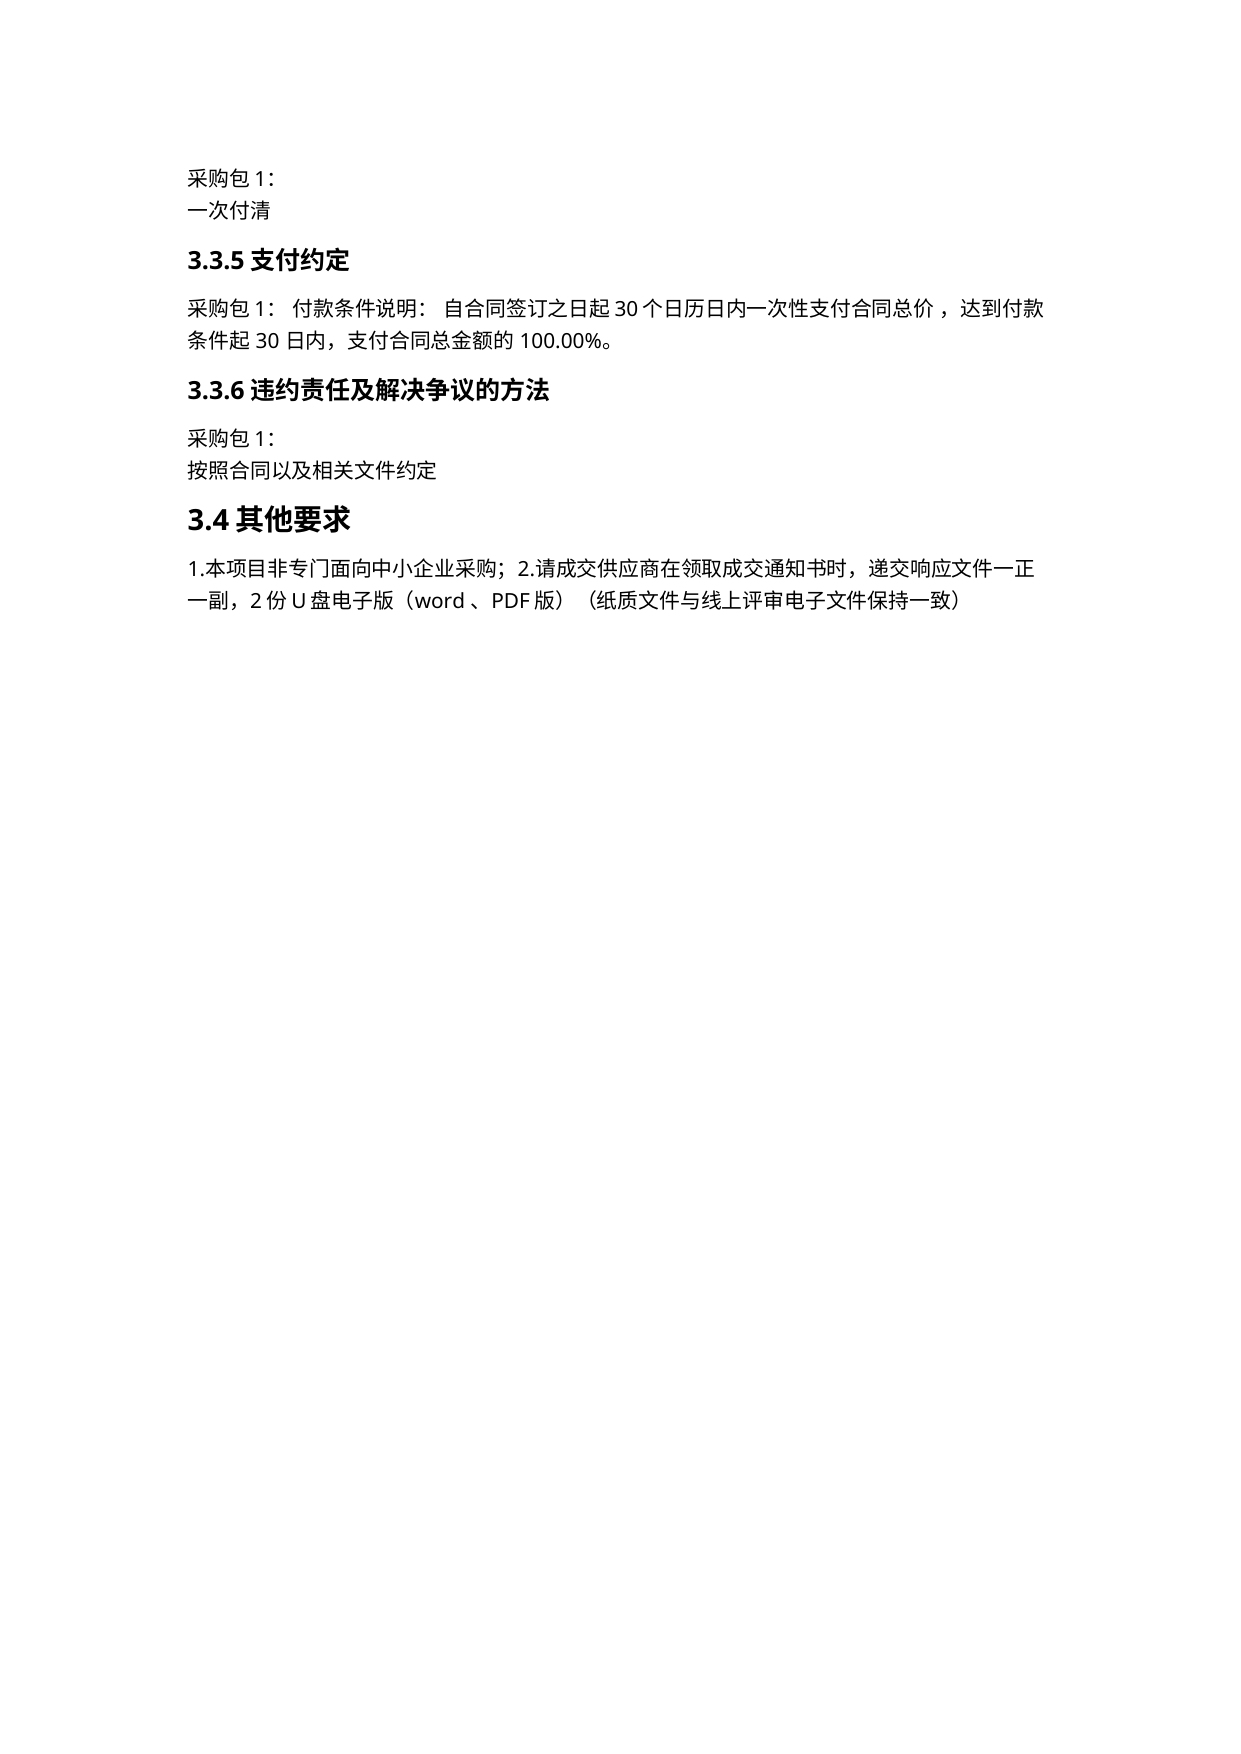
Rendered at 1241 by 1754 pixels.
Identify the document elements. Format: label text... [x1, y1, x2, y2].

text 采购包1： [187, 422, 1053, 454]
text 1.本项目非专门面向中小企业采购；2.请成交供应商在领取成交通知书时，递交响应文件一正一副，2份U盘电子版（word 、PDF版）（纸质文件与线上评审电子文件保持一致） [187, 552, 1053, 617]
text 3.4其他要求 [187, 487, 1053, 552]
text 一次付清 [187, 194, 1053, 227]
text 按照合同以及相关文件约定 [187, 454, 1053, 487]
text 3.3.5支付约定 [187, 227, 1053, 292]
text 采购包1： 付款条件说明： 自合同签订之日起30个日历日内一次性支付合同总价 ，达到付款条件起 30 日内，支付合同总金额的 100.00%。 [187, 292, 1053, 357]
text 采购包1： [187, 162, 1053, 194]
text 3.3.6违约责任及解决争议的方法 [187, 357, 1053, 422]
